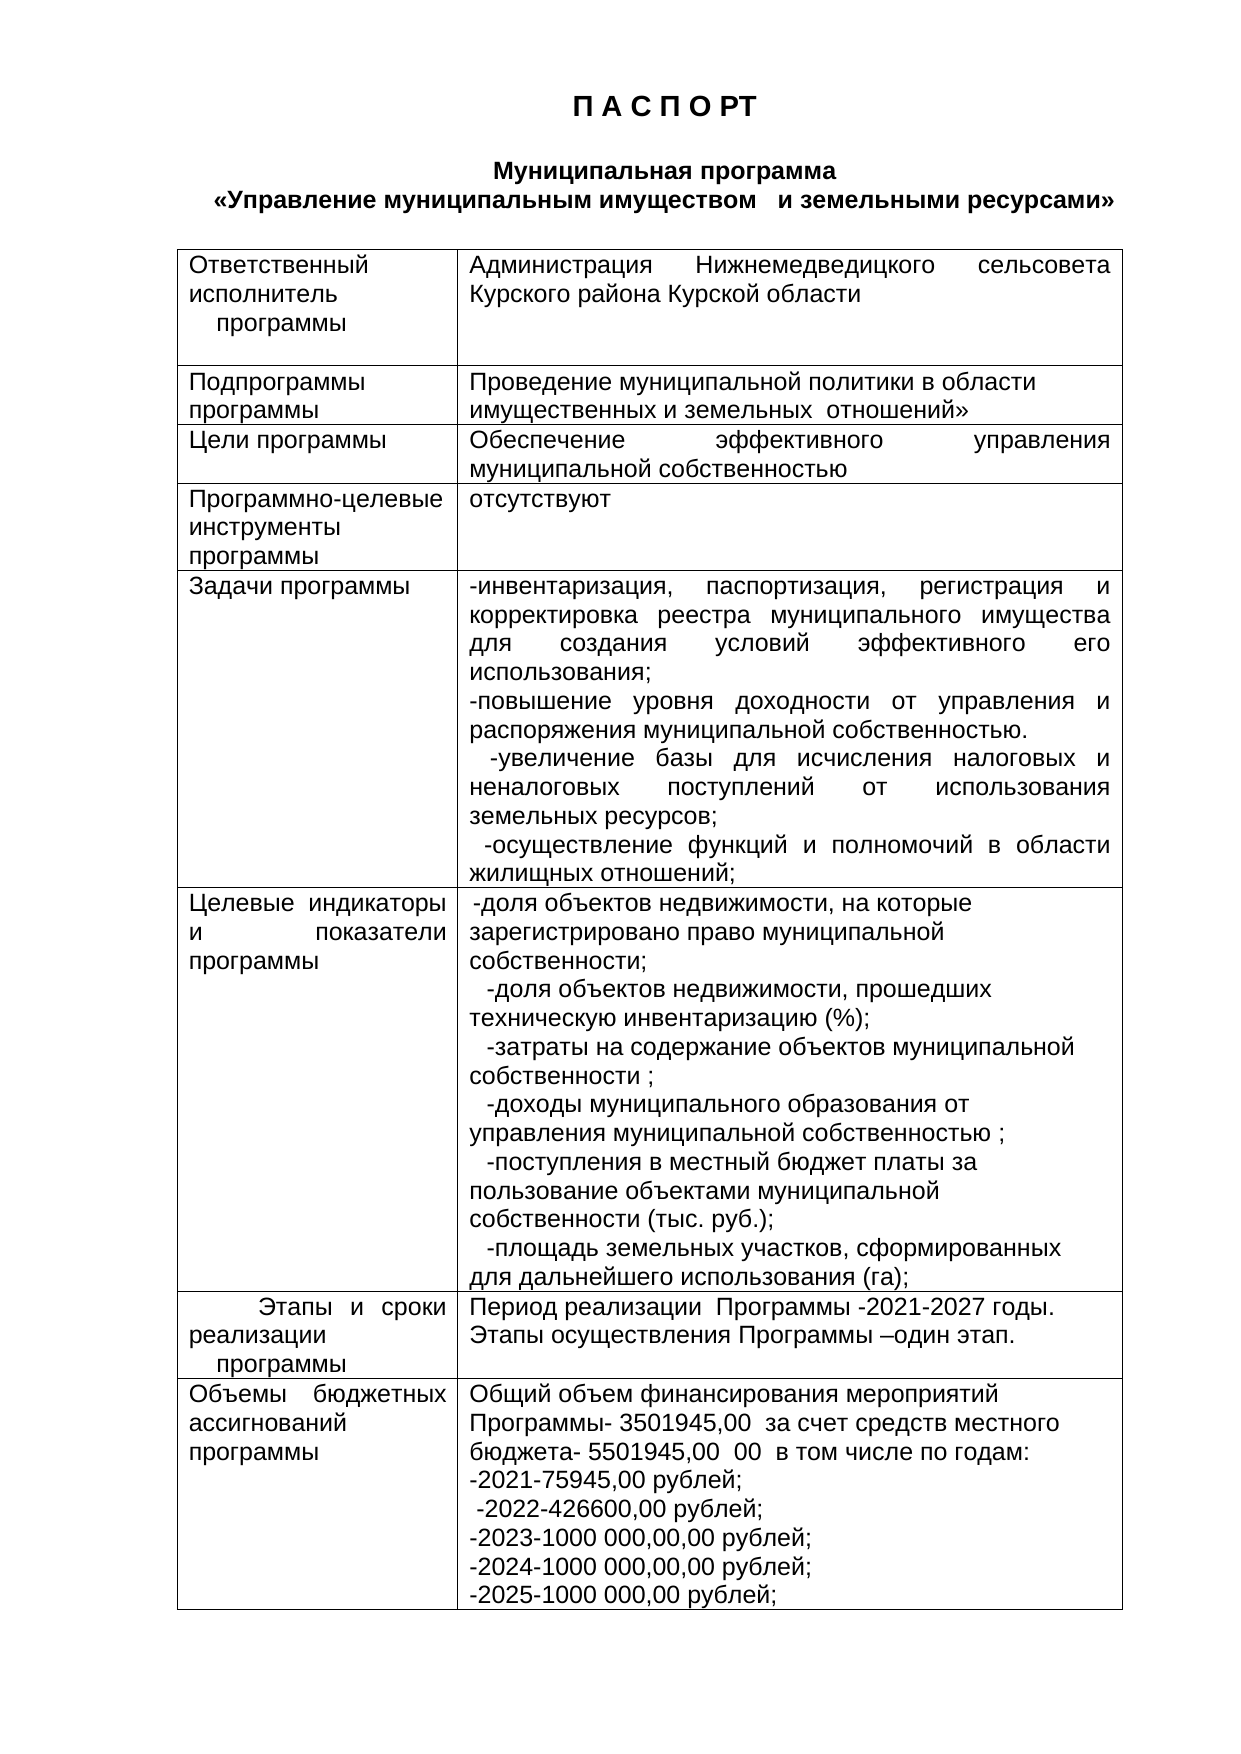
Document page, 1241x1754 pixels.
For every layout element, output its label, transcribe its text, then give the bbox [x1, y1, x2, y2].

table_cell Этапы и сроки реализации программы [178, 1292, 457, 1378]
text П А С П О РТ [177, 89, 1152, 122]
table_cell Проведение муниципальной политики в области имущественных и земельных отношений» [458, 366, 1122, 424]
table_cell Обеспечение эффективного управления муниципальной собственностью [458, 425, 1122, 482]
text «Управление муниципальным имуществом и земельными ресурсами» [177, 185, 1152, 213]
table_cell Задачи программы [178, 571, 457, 887]
table_cell -инвентаризация, паспортизация, регистрация и корректировка реестра муниципального имущества для создания условий эффективного его использования; -повышение уровня доходности от управления и распоряжения муниципальной собственностью. -увеличение базы для исчисления налоговых и неналоговых поступлений от использования земельных ресурсов; -осуществление функций и полномочий в области жилищных отношений; [458, 571, 1122, 887]
table_cell Период реализации Программы -2021-2027 годы. Этапы осуществления Программы –один этап. [458, 1292, 1122, 1378]
table_cell Цели программы [178, 425, 457, 482]
table_cell -доля объектов недвижимости, на которые зарегистрировано право муниципальной собственности; -доля объектов недвижимости, прошедших техническую инвентаризацию (%); -затраты на содержание объектов муниципальной собственности ; -доходы муниципального образования от управления муниципальной собственностью ; -поступления в местный бюджет платы за пользование объектами муниципальной собственности (тыс. руб.); -площадь земельных участков, сформированных для дальнейшего использования (га); [458, 888, 1122, 1291]
table_cell Целевые индикаторы и показатели программы [178, 888, 457, 1291]
text Муниципальная программа [177, 156, 1152, 185]
table_header Администрация Нижнемедведицкого сельсовета Курского района Курской области [458, 250, 1122, 365]
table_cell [178, 1379, 457, 1609]
table_cell отсутствуют [458, 484, 1122, 570]
table_cell Программно-целевые инструменты программы [178, 484, 457, 570]
table_header Ответственный исполнитель программы [178, 250, 457, 365]
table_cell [458, 1379, 1122, 1609]
table_cell Подпрограммы программы [178, 366, 457, 424]
